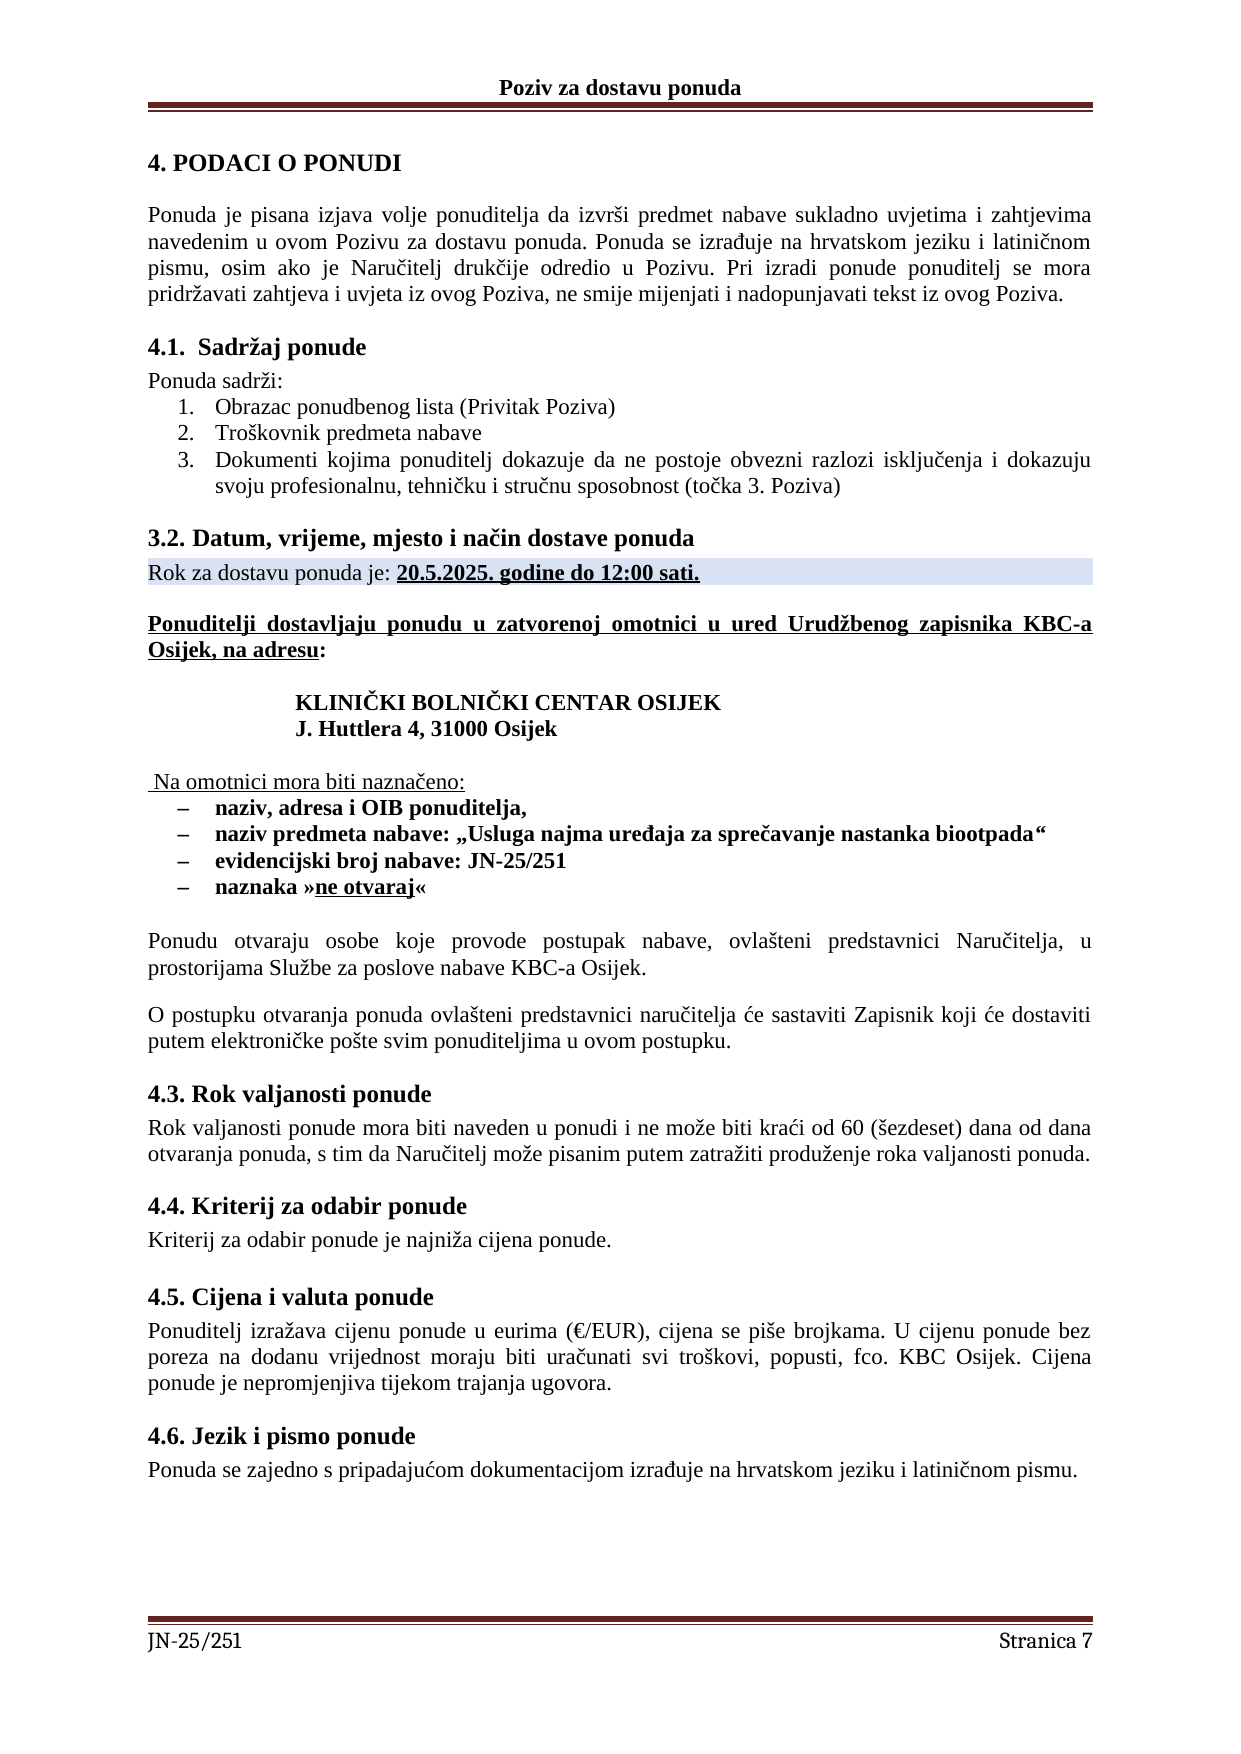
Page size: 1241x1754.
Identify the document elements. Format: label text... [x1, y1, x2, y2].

text 4. PODACI O PONUDI [148, 148, 1093, 176]
text Na omotnici mora biti naznačeno: [148, 768, 1093, 794]
list naznaka »ne otvaraj« [177, 873, 1093, 899]
text Ponuda sadrži: [148, 367, 1093, 393]
text Ponuditelj izražava cijenu ponude u eurima (€/EUR), cijena se piše brojkama. U cijenu ponude bez poreza na dodanu vrijednost moraju biti uračunati svi troškovi, popusti, fco. KBC Osijek. Cijena ponude je nepromjenjiva tijekom trajanja ugovora. [148, 1317, 1093, 1396]
text KLINIČKI BOLNIČKI CENTAR OSIJEK [148, 689, 1093, 715]
text O postupku otvaranja ponuda ovlašteni predstavnici naručitelja će sastaviti Zapisnik koji će dostaviti putem elektroničke pošte svim ponuditeljima u ovom postupku. [148, 1001, 1093, 1054]
text 4.6. Jezik i pismo ponude [148, 1421, 1093, 1449]
text Ponuditelji dostavljaju ponudu u zatvorenoj omotnici u ured Urudžbenog zapisnika KBC-a Osijek, na adresu: [148, 634, 1093, 662]
text Rok valjanosti ponude mora biti naveden u ponudi i ne može biti kraći od 60 (šezdeset) dana od dana otvaranja ponuda, s tim da Naručitelj može pisanim putem zatražiti produženje roka valjanosti ponuda. [148, 1114, 1093, 1166]
text Ponudu otvaraju osobe koje provode postupak nabave, ovlašteni predstavnici Naručitelja, u prostorijama Službe za poslove nabave KBC-a Osijek. [148, 927, 1093, 980]
text 4.1. Sadržaj ponude [148, 332, 1093, 361]
text 4.3. Rok valjanosti ponude [148, 1079, 1093, 1107]
text 4.5. Cijena i valuta ponude [148, 1282, 1093, 1310]
text Ponuditelji dostavljaju ponudu u zatvorenoj omotnici u ured Urudžbenog zapisnika KBC-a Osijek, na adresu: [148, 609, 1093, 633]
list evidencijski broj nabave: JN-25/251 [177, 847, 1093, 873]
list Datum, vrijeme, mjesto i način dostave ponuda [148, 523, 1093, 552]
text J. Huttlera 4, 31000 Osijek [148, 715, 1093, 741]
list Obrazac ponudbenog lista (Privitak Poziva) [177, 393, 1093, 419]
list Troškovnik predmeta nabave [177, 419, 1093, 446]
text Ponuda je pisana izjava volje ponuditelja da izvrši predmet nabave sukladno uvjetima i zahtjevima navedenim u ovom Pozivu za dostavu ponuda. Ponuda se izrađuje na hrvatskom jeziku i latiničnom pismu, osim ako je Naručitelj drukčije odredio u Pozivu. Pri izradi ponude ponuditelj se mora pridržavati zahtjeva i uvjeta iz ovog Poziva, ne smije mijenjati i nadopunjavati tekst iz ovog Poziva. [148, 201, 1093, 307]
text Rok za dostavu ponuda je: 20.5.2025. godine do 12:00 sati. [148, 558, 1093, 585]
text Kriterij za odabir ponude je najniža cijena ponude. [148, 1226, 1093, 1253]
text 4.4. Kriterij za odabir ponude [148, 1191, 1093, 1220]
list Dokumenti kojima ponuditelj dokazuje da ne postoje obvezni razlozi isključenja i dokazuju svoju profesionalnu, tehničku i stručnu sposobnost (točka 3. Poziva) [177, 446, 1093, 498]
list naziv predmeta nabave: „Usluga najma uređaja za sprečavanje nastanka biootpada“ [177, 820, 1093, 847]
text Ponuda se zajedno s pripadajućom dokumentacijom izrađuje na hrvatskom jeziku i latiničnom pismu. [148, 1456, 1093, 1482]
list naziv, adresa i OIB ponuditelja, [177, 794, 1093, 820]
